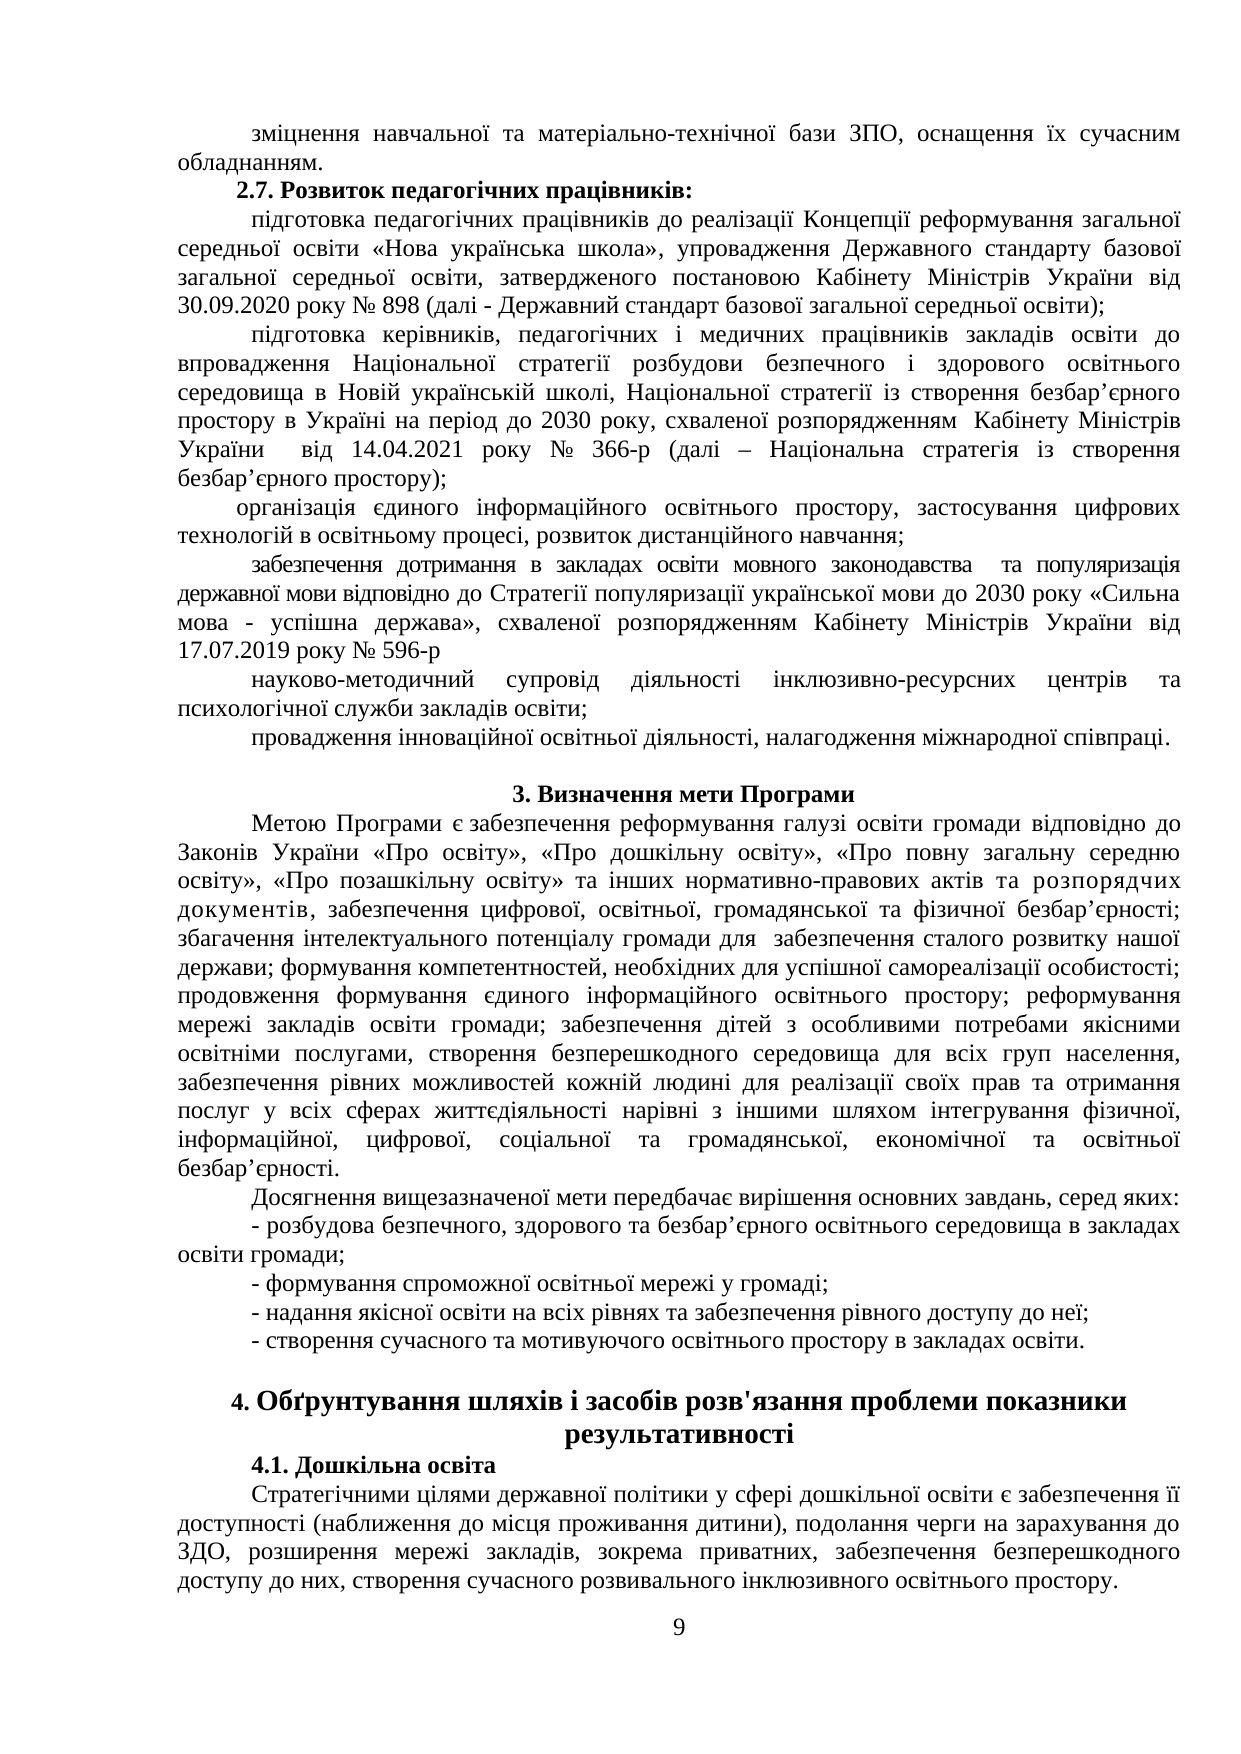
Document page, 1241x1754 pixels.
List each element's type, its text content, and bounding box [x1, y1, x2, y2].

text провадження інноваційної освітньої діяльності, налагодження міжнародної співпраці. [177, 722, 1181, 751]
text науково-методичний супровід діяльності інклюзивно-ресурсних центрів та психологічної служби закладів освіти; [177, 664, 1181, 722]
text зміцнення навчальної та матеріально-технічної бази ЗПО, оснащення їх сучасним обладнанням. [177, 118, 1181, 176]
text - формування спроможної освітньої мережі у громаді; [177, 1268, 1181, 1297]
text Досягнення вищезазначеної мети передбачає вирішення основних завдань, серед яких: [177, 1182, 1181, 1211]
text підготовка педагогічних працівників до реалізації Концепції реформування загальної середньої освіти «Нова українська школа», упровадження Державного стандарту базової загальної середньої освіти, затвердженого постановою Кабінету Міністрів України від 30.09.2020 року № 898 (далі - Державний стандарт базової загальної середньої освіти); [177, 204, 1181, 319]
text забезпечення дотримання в закладах освіти мовного законодавства та популяризація державної мови відповідно до Стратегії популяризації української мови до 2030 року «Сильна мова - успішна держава», схваленої розпорядженням Кабінету Міністрів України від 17.07.2019 року № 596-р [177, 549, 1181, 664]
text організація єдиного інформаційного освітнього простору, застосування цифрових технологій в освітньому процесі, розвиток дистанційного навчання; [177, 492, 1181, 549]
text 2.7. Розвиток педагогічних працівників: [177, 176, 1181, 204]
text підготовка керівників, педагогічних і медичних працівників закладів освіти до впровадження Національної стратегії розбудови безпечного і здорового освітнього середовища в Новій українській школі, Національної стратегії із створення безбар’єрного простору в Україні на період до 2030 року, схваленої розпорядженням Кабінету Міністрів України від 14.04.2021 року № 366-р (далі – Національна стратегія із створення безбар’єрного простору); [177, 319, 1181, 492]
text - надання якісної освіти на всіх рівнях та забезпечення рівного доступу до неї; [177, 1297, 1181, 1326]
text Метою Програми є забезпечення реформування галузі освіти громади відповідно до Законів України «Про освіту», «Про дошкільну освіту», «Про повну загальну середню освіту», «Про позашкільну освіту» та інших нормативно-правових актів та розпорядчих документів, забезпечення цифрової, освітньої, громадянської та фізичної безбар’єрності; збагачення інтелектуального потенціалу громади для забезпечення сталого розвитку нашої держави; формування компетентностей, необхідних для успішної самореалізації особистості; продовження формування єдиного інформаційного освітнього простору; реформування мережі закладів освіти громади; забезпечення дітей з особливими потребами якісними освітніми послугами, створення безперешкодного середовища для всіх груп населення, забезпечення рівних можливостей кожній людині для реалізації своїх прав та отримання послуг у всіх сферах життєдіяльності нарівні з іншими шляхом інтегрування фізичної, інформаційної, цифрової, соціальної та громадянської, економічної та освітньої безбар’єрності. [177, 808, 1181, 1182]
text 4.1. Дошкільна освіта [177, 1450, 1181, 1479]
text - розбудова безпечного, здорового та безбар’єрного освітнього середовища в закладах освіти громади; [177, 1211, 1181, 1268]
text 3. Визначення мети Програми [177, 779, 1189, 808]
text Стратегічними цілями державної політики у сфері дошкільної освіти є забезпечення її доступності (наближення до місця проживання дитини), подолання черги на зарахування до ЗДО, розширення мережі закладів, зокрема приватних, забезпечення безперешкодного доступу до них, створення сучасного розвивального інклюзивного освітнього простору. [177, 1479, 1181, 1594]
text 4. Обґрунтування шляхів і засобів розв'язання проблеми показники результативності [177, 1383, 1181, 1450]
text - створення сучасного та мотивуючого освітнього простору в закладах освіти. [177, 1326, 1181, 1354]
